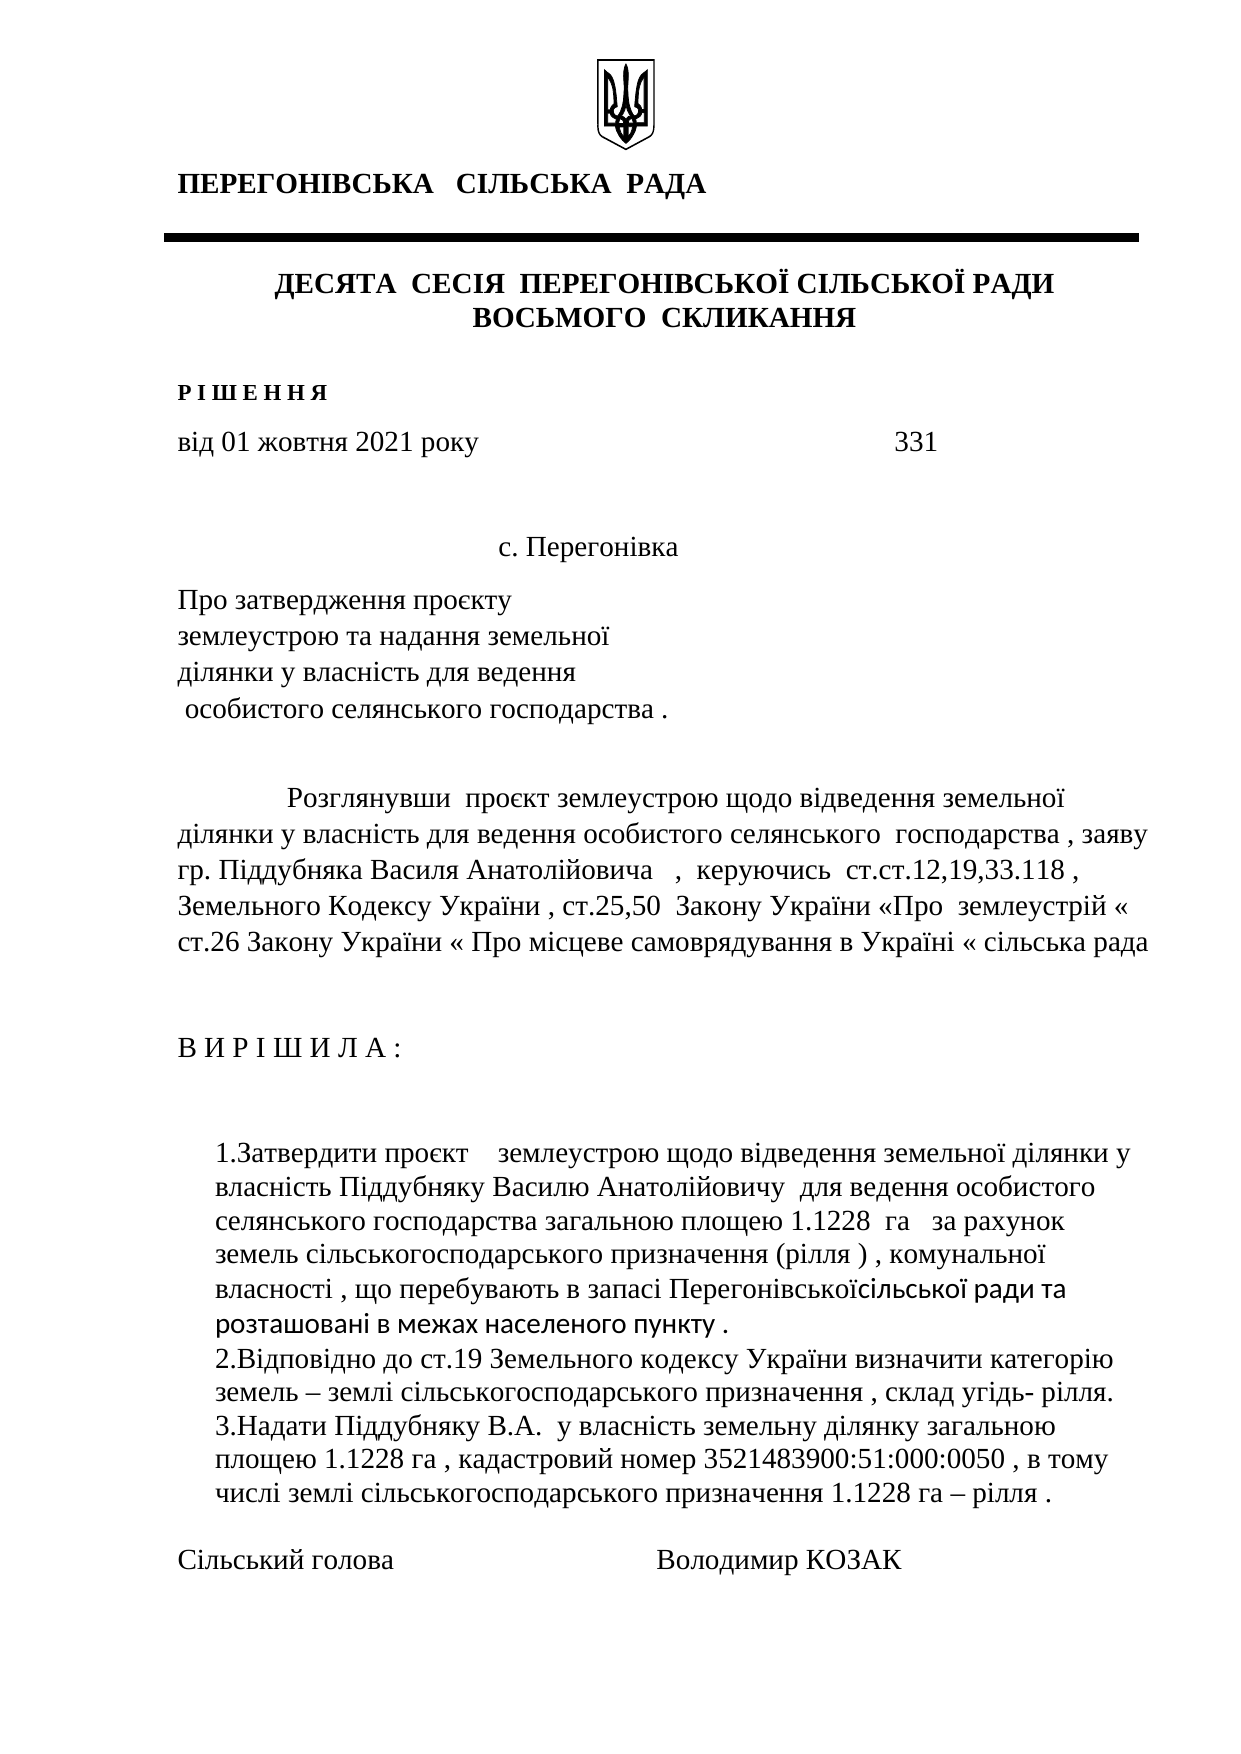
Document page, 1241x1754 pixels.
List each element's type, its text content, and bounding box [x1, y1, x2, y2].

text с. Перегонівка [177, 529, 1152, 563]
text 1.Затвердити проєкт землеустрою щодо відведення земельної ділянки у власність Піддубняку Василю Анатолійовичу для ведення особистого селянського господарства загальною площею 1.1228 га за рахунок земель сільськогосподарського призначення (рілля ) , комунальної власності , що перебувають в запасі Перегонівськоїсільської ради та розташовані в межах населеного пункту . [215, 1136, 1152, 1341]
text 2.Відповідно до ст.19 Земельного кодексу України визначити категорію земель – землі сільськогосподарського призначення , склад угідь- рілля. [215, 1341, 1152, 1408]
text ВОСЬМОГО СКЛИКАННЯ [177, 300, 1152, 334]
text Розглянувши проєкт землеустрою щодо відведення земельної ділянки у власність для ведення особистого селянського господарства , заяву гр. Піддубняка Василя Анатолійовича , керуючись ст.ст.12,19,33.118 , Земельного Кодексу України , ст.25,50 Закону України «Про землеустрій « ст.26 Закону України « Про місцеве самоврядування в Україні « сільська рада [177, 780, 1152, 958]
text В И Р І Ш И Л А : [177, 1030, 1152, 1063]
text ПЕРЕГОНІВСЬКА СІЛЬСЬКА РАДА [177, 166, 1152, 199]
text ДЕСЯТА СЕСІЯ ПЕРЕГОНІВСЬКОЇ СІЛЬСЬКОЇ РАДИ [177, 267, 1152, 300]
text особистого селянського господарства . [177, 691, 1152, 724]
text ділянки у власність для ведення [177, 654, 1152, 688]
text від 01 жовтня 2021 року 331 [177, 424, 1152, 457]
text Сільський голова Володимир КОЗАК [177, 1542, 1152, 1576]
text Про затвердження проєкту [177, 582, 1152, 616]
text Р І Ш Е Н Н Я [177, 379, 1152, 405]
text 3.Надати Піддубняку В.А. у власність земельну ділянку загальною площею 1.1228 га , кадастровий номер 3521483900:51:000:0050 , в тому числі землі сільськогосподарського призначення 1.1228 га – рілля . [215, 1408, 1152, 1509]
text землеустрою та надання земельної [177, 618, 1152, 652]
